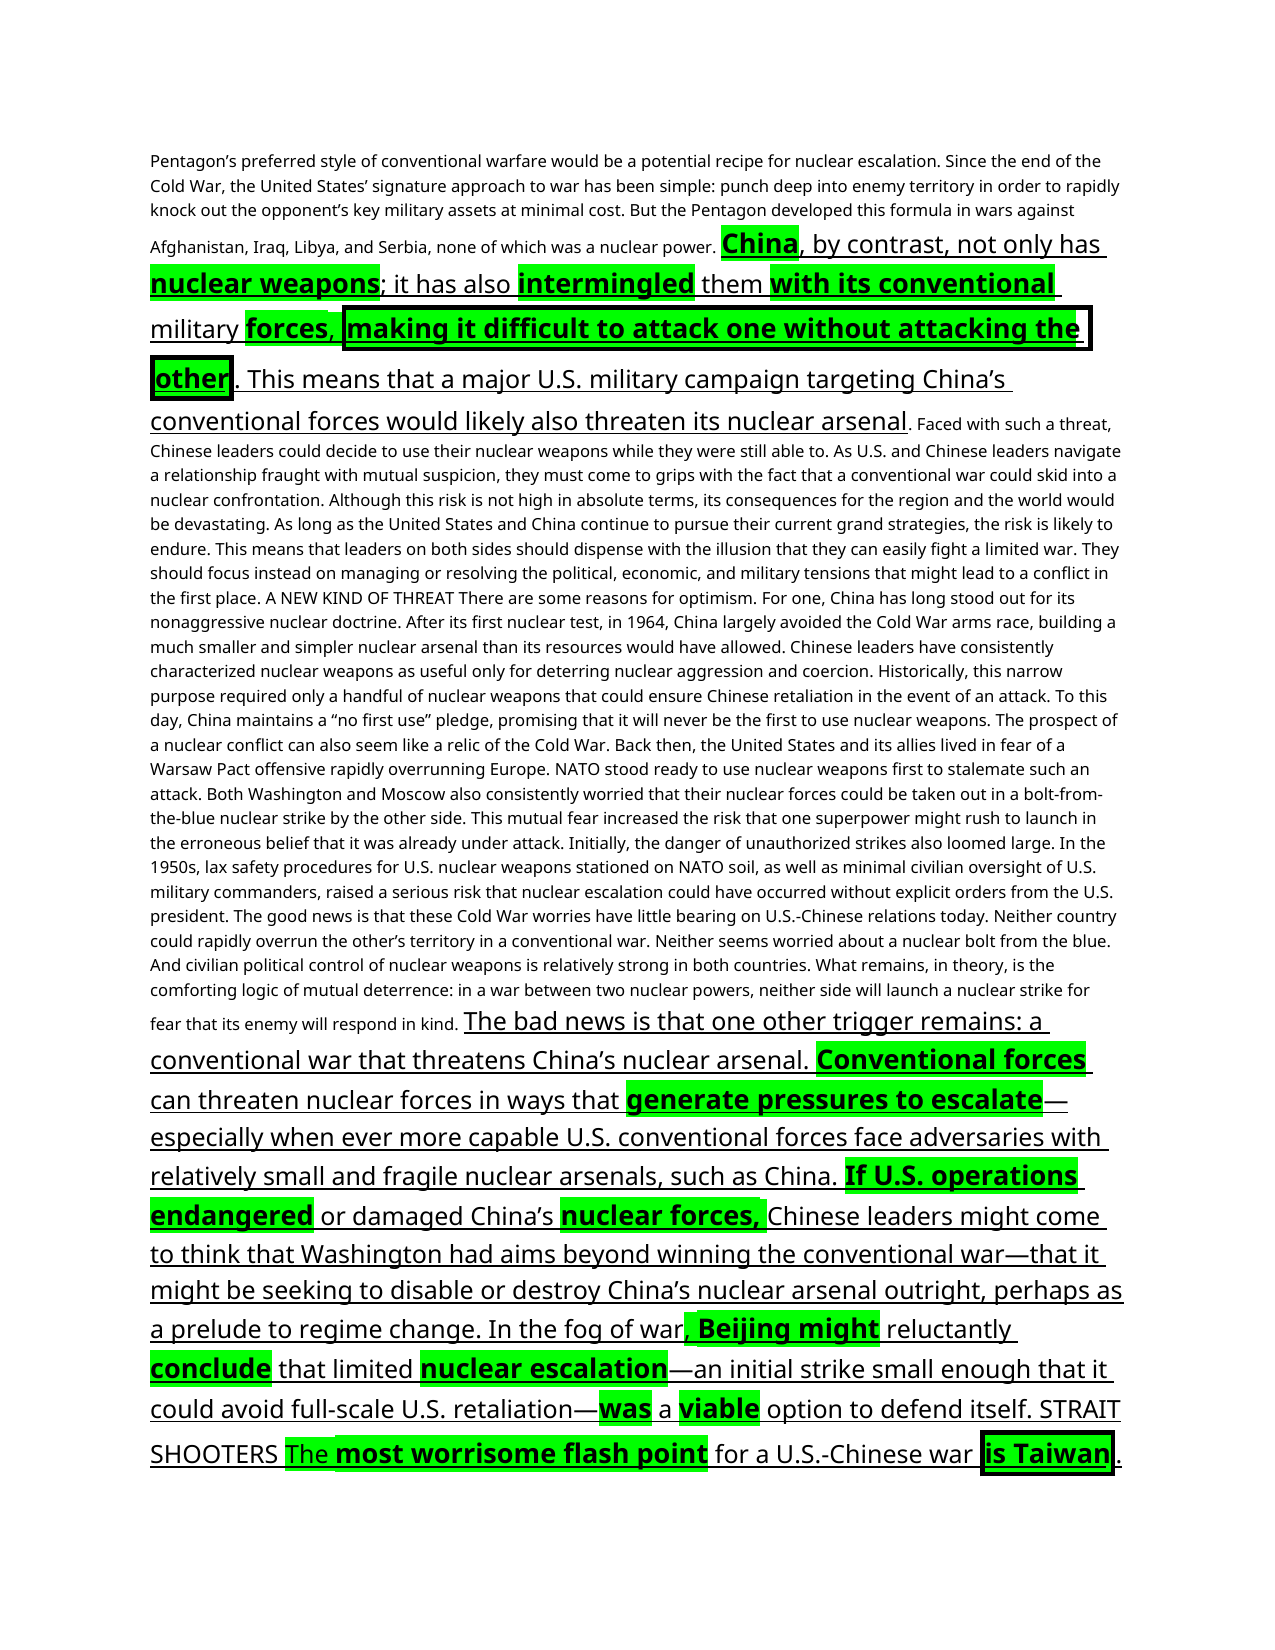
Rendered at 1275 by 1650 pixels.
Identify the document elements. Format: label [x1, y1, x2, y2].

text [150, 150, 1125, 1476]
